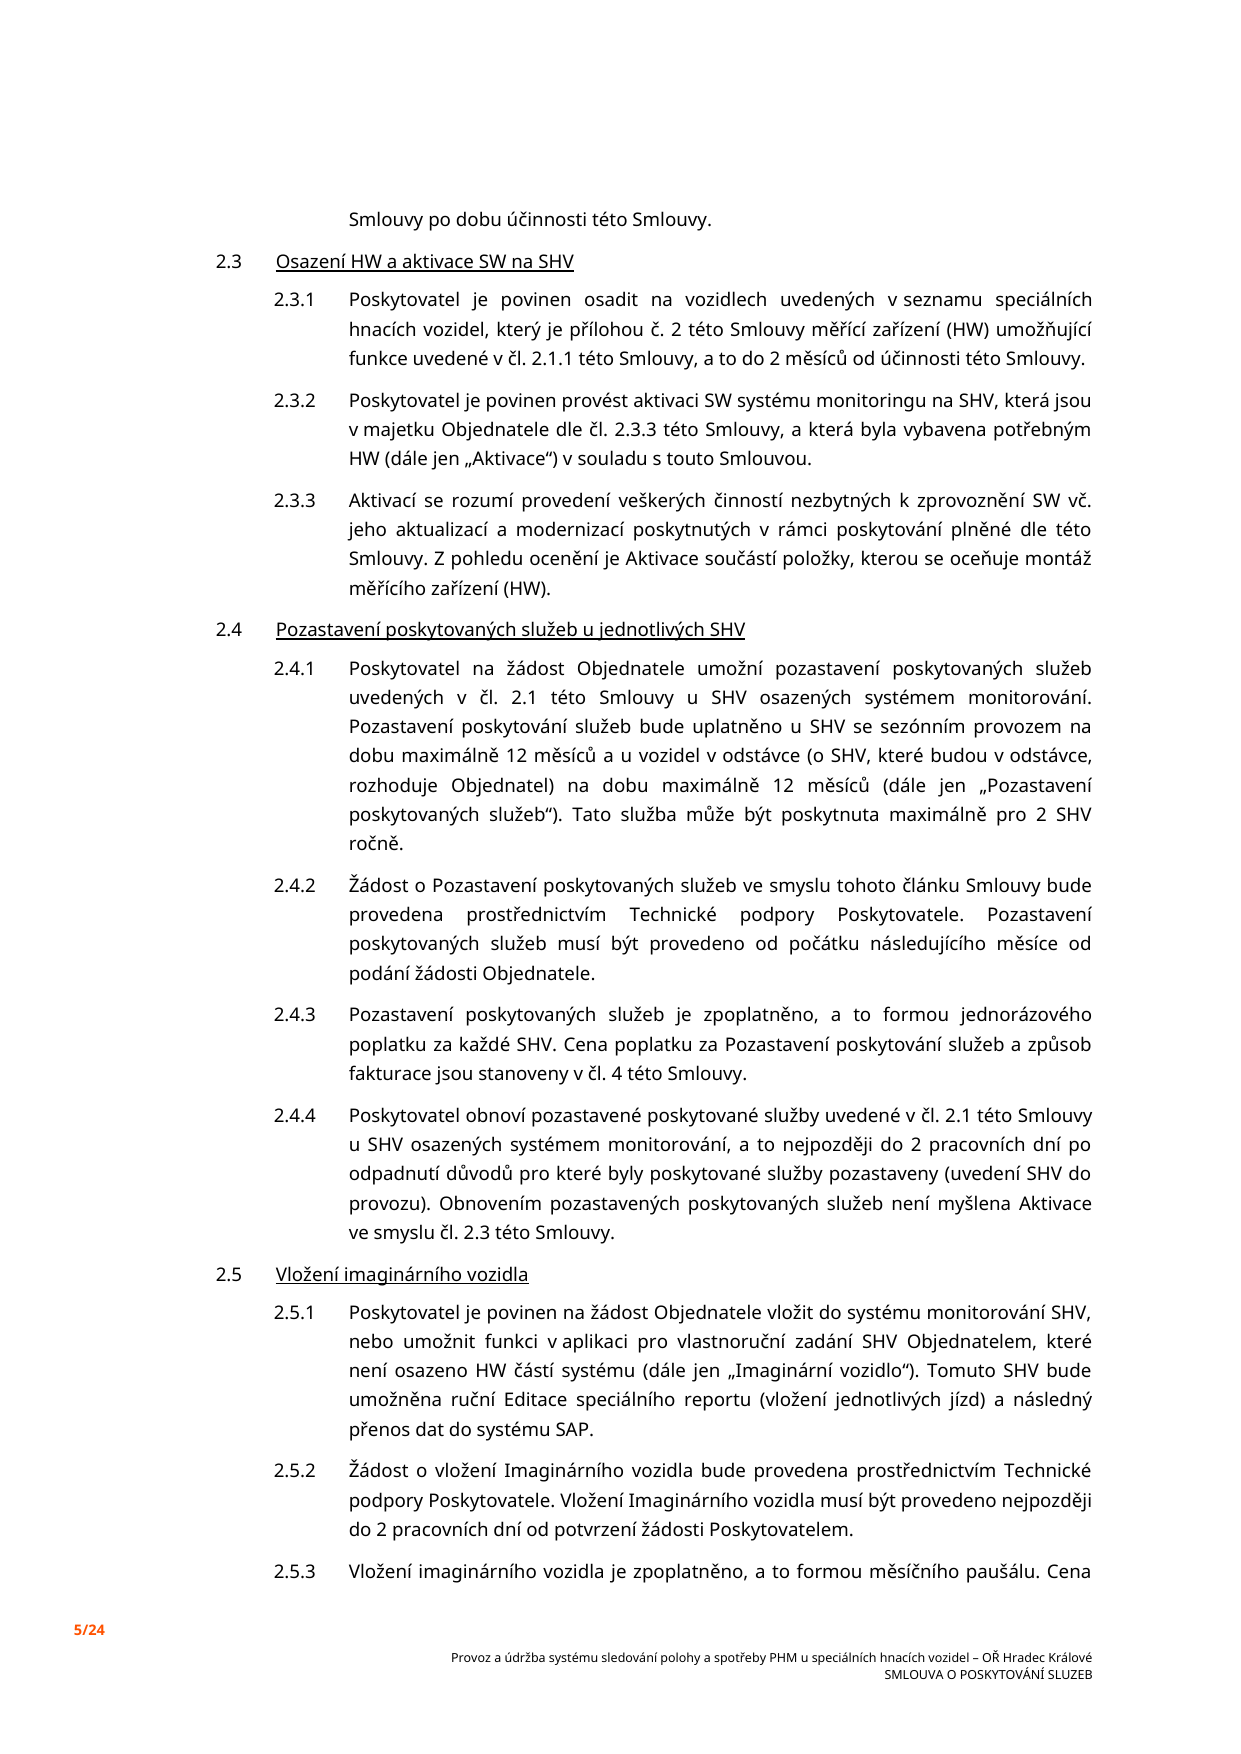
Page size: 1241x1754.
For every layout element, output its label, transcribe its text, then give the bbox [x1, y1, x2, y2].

subtitle Aktivací se rozumí provedení veškerých činností nezbytných k zprovoznění SW vč. jeho aktualizací a modernizací poskytnutých v rámci poskytování plněné dle této Smlouvy. Z pohledu ocenění je Aktivace součástí položky, kterou se oceňuje montáž měřícího zařízení (HW). [273, 487, 1093, 601]
subtitle Žádost o vložení Imaginárního vozidla bude provedena prostřednictvím Technické podpory Poskytovatele. Vložení Imaginárního vozidla musí být provedeno nejpozději do 2 pracovních dní od potvrzení žádosti Poskytovatelem. [273, 1458, 1093, 1542]
subtitle Žádost o Pozastavení poskytovaných služeb ve smyslu tohoto článku Smlouvy bude provedena prostřednictvím Technické podpory Poskytovatele. Pozastavení poskytovaných služeb musí být provedeno od počátku následujícího měsíce od podání žádosti Objednatele. [273, 872, 1093, 986]
subtitle Poskytovatel je povinen osadit na vozidlech uvedených v seznamu speciálních hnacích vozidel, který je přílohou č. 2 této Smlouvy měřící zařízení (HW) umožňující funkce uvedené v čl. 2.1.1 této Smlouvy, a to do 2 měsíců od účinnosti této Smlouvy. [273, 287, 1093, 371]
subtitle Poskytovatel je povinen na žádost Objednatele vložit do systému monitorování SHV, nebo umožnit funkci v aplikaci pro vlastnoruční zadání SHV Objednatelem, které není osazeno HW částí systému (dále jen „Imaginární vozidlo“). Tomuto SHV bude umožněna ruční Editace speciálního reportu (vložení jednotlivých jízd) a následný přenos dat do systému SAP. [273, 1299, 1093, 1442]
subtitle Poskytovatel na žádost Objednatele umožní pozastavení poskytovaných služeb uvedených v čl. 2.1 této Smlouvy u SHV osazených systémem monitorování. Pozastavení poskytování služeb bude uplatněno u SHV se sezónním provozem na dobu maximálně 12 měsíců a u vozidel v odstávce (o SHV, které budou v odstávce, rozhoduje Objednatel) na dobu maximálně 12 měsíců (dále jen „Pozastavení poskytovaných služeb“). Tato služba může být poskytnuta maximálně pro 2 SHV ročně. [273, 655, 1093, 856]
subtitle Pozastavení poskytovaných služeb je zpoplatněno, a to formou jednorázového poplatku za každé SHV. Cena poplatku za Pozastavení poskytování služeb a způsob fakturace jsou stanoveny v čl. 4 této Smlouvy. [273, 1002, 1093, 1086]
subtitle Poskytovatel obnoví pozastavené poskytované služby uvedené v čl. 2.1 této Smlouvy u SHV osazených systémem monitorování, a to nejpozději do 2 pracovních dní po odpadnutí důvodů pro které byly poskytované služby pozastaveny (uvedení SHV do provozu). Obnovením pozastavených poskytovaných služeb není myšlena Aktivace ve smyslu čl. 2.3 této Smlouvy. [273, 1102, 1093, 1245]
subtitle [273, 207, 1093, 232]
subtitle Poskytovatel je povinen provést aktivaci SW systému monitoringu na SHV, která jsou v majetku Objednatele dle čl. 2.3.3 této Smlouvy, a která byla vybavena potřebným HW (dále jen „Aktivace“) v souladu s touto Smlouvou. [273, 387, 1093, 471]
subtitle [273, 1558, 1093, 1584]
subtitle Osazení HW a aktivace SW na SHV [216, 248, 1093, 274]
subtitle Pozastavení poskytovaných služeb u jednotlivých SHV [216, 617, 1093, 642]
subtitle Vložení imaginárního vozidla [216, 1261, 1093, 1286]
